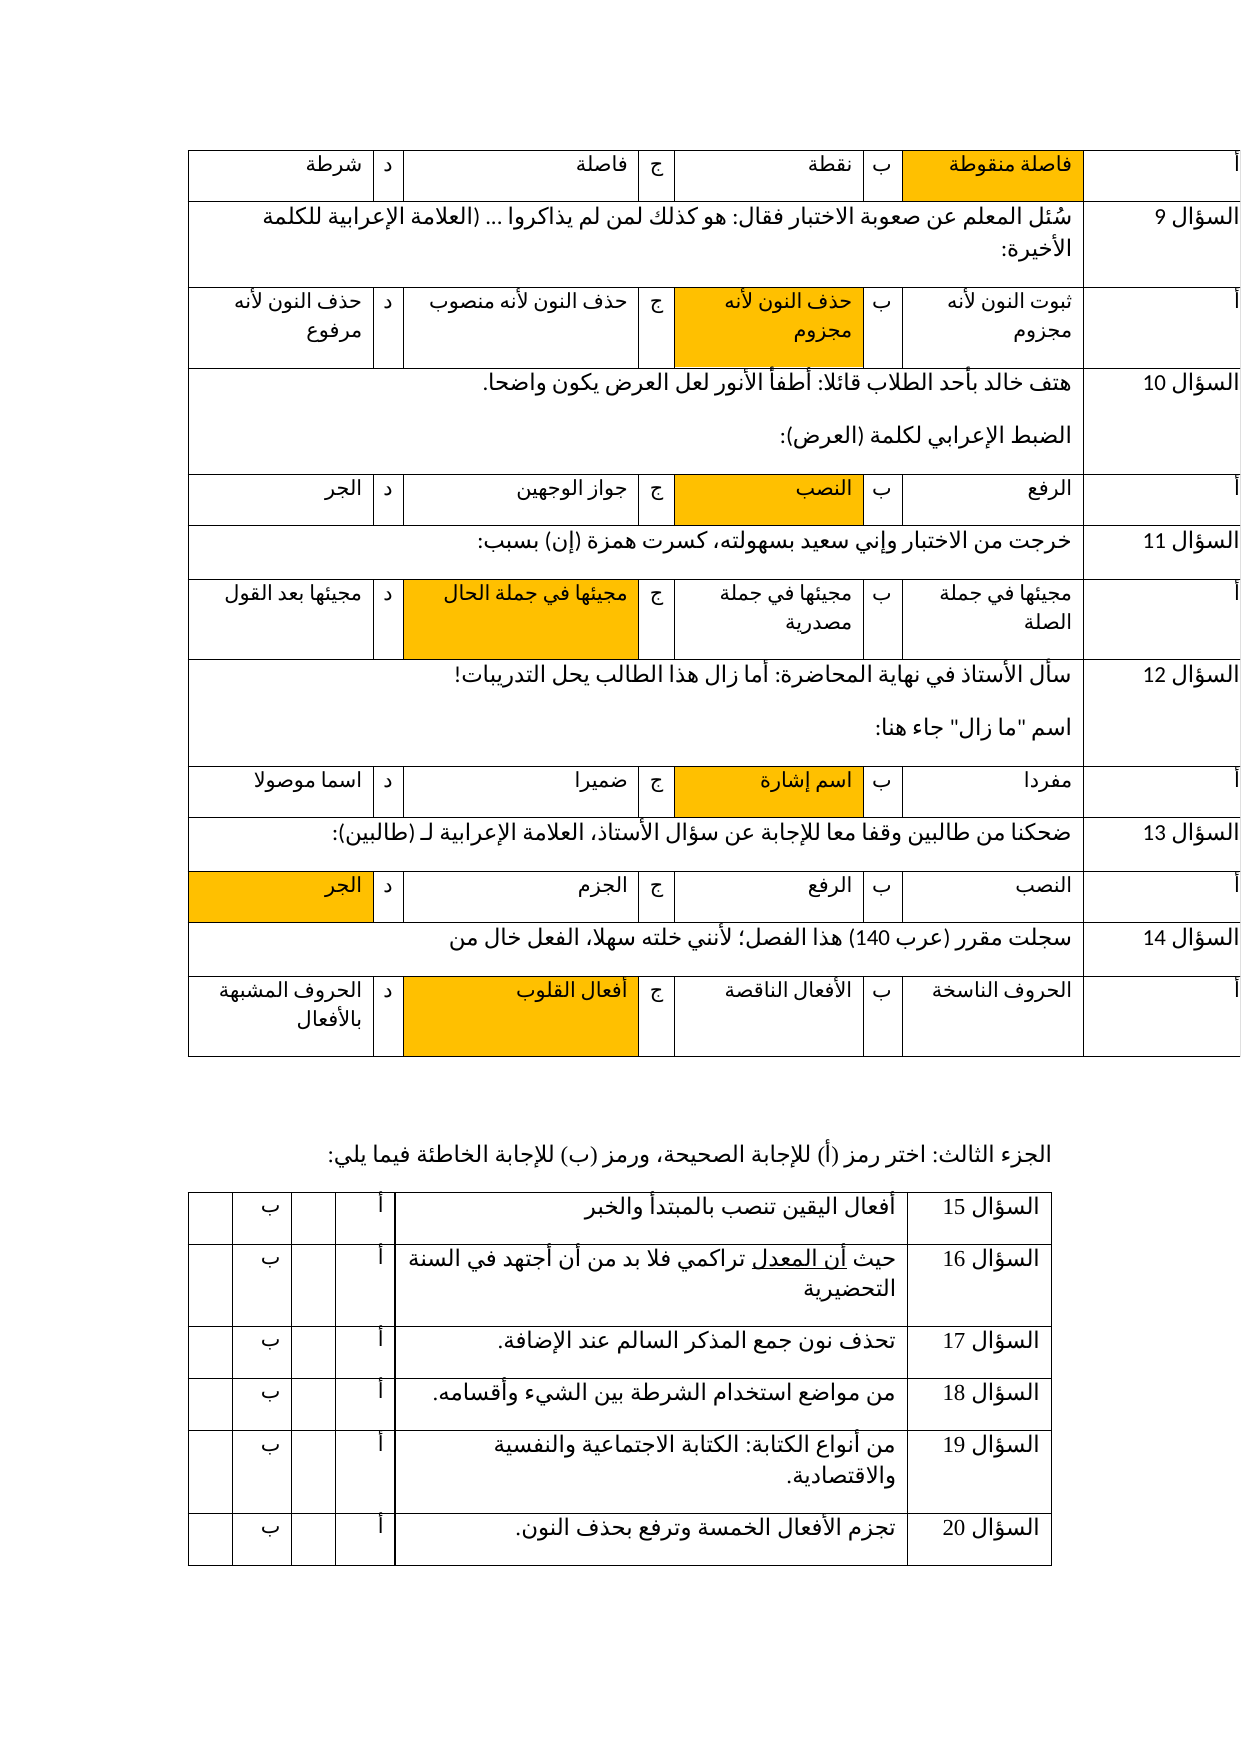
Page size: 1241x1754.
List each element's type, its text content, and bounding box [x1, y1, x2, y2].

table_cell ب [864, 767, 902, 817]
text الجزء الثالث: اختر رمز (أ) للإجابة الصحيحة، ورمز (ب) للإجابة الخاطئة فيما يلي: [187, 1141, 1053, 1167]
table_cell ج [639, 475, 674, 525]
table_cell الرفع [675, 872, 863, 922]
table_header [292, 1193, 335, 1244]
table_cell الجزم [404, 872, 638, 922]
table_cell شرطة [189, 151, 373, 201]
table_cell د [374, 767, 403, 817]
table_cell الأفعال الناقصة [675, 977, 863, 1056]
table_cell مجيئها في جملة مصدرية [675, 580, 863, 659]
table_cell ج [639, 151, 674, 201]
table_cell [189, 1327, 232, 1378]
table_cell [189, 1245, 232, 1326]
table_cell أ [1084, 151, 1240, 201]
table_cell أ [1084, 288, 1240, 367]
table_header السؤال 15 [908, 1193, 1051, 1244]
table_cell جواز الوجهين [404, 475, 638, 525]
table_cell أ [1084, 977, 1240, 1056]
table_cell أ [1084, 580, 1240, 659]
table_cell السؤال 16 [908, 1245, 1051, 1326]
table_cell من مواضع استخدام الشرطة بين الشيء وأقسامه. [396, 1379, 907, 1430]
table_cell خرجت من الاختبار وإني سعيد بسهولته، كسرت همزة (إن) بسبب: [189, 526, 1083, 579]
table_cell ب [864, 977, 902, 1056]
table_cell [189, 1431, 232, 1513]
table_cell السؤال 12 [1084, 660, 1240, 766]
table_cell ب [233, 1431, 291, 1513]
table_cell تجزم الأفعال الخمسة وترفع بحذف النون. [396, 1514, 907, 1565]
table_cell سأل الأستاذ في نهاية المحاضرة: أما زال هذا الطالب يحل التدريبات! اسم "ما زال" جاء هنا: [189, 660, 1083, 766]
table_cell [292, 1431, 335, 1513]
table_cell ب [233, 1379, 291, 1430]
table_cell فاصلة منقوطة [903, 151, 1083, 201]
table_cell أ [336, 1245, 394, 1326]
table_cell د [374, 872, 403, 922]
table_cell نقطة [675, 151, 863, 201]
table_cell ب [864, 872, 902, 922]
table_cell مجيئها بعد القول [189, 580, 373, 659]
table_cell حذف النون لأنه منصوب [404, 288, 638, 367]
table_cell السؤال 14 [1084, 923, 1240, 976]
table_cell السؤال 9 [1084, 202, 1240, 287]
table_cell السؤال 11 [1084, 526, 1240, 579]
table_cell الرفع [903, 475, 1083, 525]
table_cell السؤال 13 [1084, 818, 1240, 871]
table_header أ [336, 1193, 394, 1244]
table_header [189, 1193, 232, 1244]
table_cell سجلت مقرر (عرب 140) هذا الفصل؛ لأنني خلته سهلا، الفعل خال من [189, 923, 1083, 976]
table_cell السؤال 20 [908, 1514, 1051, 1565]
table_cell [292, 1379, 335, 1430]
table_cell ب [864, 151, 902, 201]
table_cell ج [639, 977, 674, 1056]
table_cell ثبوت النون لأنه مجزوم [903, 288, 1083, 367]
table_cell النصب [675, 475, 863, 525]
table_cell أ [1084, 872, 1240, 922]
table_cell أ [336, 1379, 394, 1430]
table_cell د [374, 151, 403, 201]
table_cell حذف النون لأنه مرفوع [189, 288, 373, 367]
table_cell النصب [903, 872, 1083, 922]
table_cell أ [336, 1327, 394, 1378]
table_cell حذف النون لأنه مجزوم [675, 288, 863, 367]
table_cell من أنواع الكتابة: الكتابة الاجتماعية والنفسية والاقتصادية. [396, 1431, 907, 1513]
table_header أفعال اليقين تنصب بالمبتدأ والخبر [396, 1193, 907, 1244]
table_cell [189, 1379, 232, 1430]
table_cell مجيئها في جملة الحال [404, 580, 638, 659]
table_cell د [374, 977, 403, 1056]
table_cell هتف خالد بأحد الطلاب قائلا: أطفأ الأنور لعل العرض يكون واضحا. الضبط الإعرابي لكلمة (العرض): [189, 369, 1083, 474]
table_cell السؤال 19 [908, 1431, 1051, 1513]
table_cell حيث أن المعدل تراكمي فلا بد من أن أجتهد في السنة التحضيرية [396, 1245, 907, 1326]
table_cell [292, 1245, 335, 1326]
table_cell ب [233, 1327, 291, 1378]
table_cell أ [1084, 767, 1240, 817]
table_cell الجر [189, 872, 373, 922]
table_cell د [374, 288, 403, 367]
table_cell فاصلة [404, 151, 638, 201]
table_cell السؤال 17 [908, 1327, 1051, 1378]
table_cell [292, 1327, 335, 1378]
table_cell اسم إشارة [675, 767, 863, 817]
table_cell ب [864, 475, 902, 525]
table_cell ضحكنا من طالبين وقفا معا للإجابة عن سؤال الأستاذ، العلامة الإعرابية لـ (طالبين): [189, 818, 1083, 871]
table_cell أ [336, 1431, 394, 1513]
table_cell اسما موصولا [189, 767, 373, 817]
table_cell أ [336, 1514, 394, 1565]
table_cell ب [864, 580, 902, 659]
table_cell ب [233, 1245, 291, 1326]
table_cell ج [639, 580, 674, 659]
table_cell ضميرا [404, 767, 638, 817]
table_cell أ [1084, 475, 1240, 525]
table_cell [189, 1514, 232, 1565]
table_cell الحروف المشبهة بالأفعال [189, 977, 373, 1056]
table_cell ج [639, 288, 674, 367]
table_cell د [374, 475, 403, 525]
table_cell ج [639, 872, 674, 922]
table_cell أفعال القلوب [404, 977, 638, 1056]
table_cell د [374, 580, 403, 659]
table_cell الحروف الناسخة [903, 977, 1083, 1056]
table_cell ب [233, 1514, 291, 1565]
table_cell [292, 1514, 335, 1565]
table_cell مفردا [903, 767, 1083, 817]
table_cell السؤال 10 [1084, 369, 1240, 474]
table_cell ب [864, 288, 902, 367]
table_cell الجر [189, 475, 373, 525]
table_cell تحذف نون جمع المذكر السالم عند الإضافة. [396, 1327, 907, 1378]
table_cell سُئل المعلم عن صعوبة الاختبار فقال: هو كذلك لمن لم يذاكروا ... (العلامة الإعرابية للكلمة الأخيرة: [189, 202, 1083, 287]
table_header ب [233, 1193, 291, 1244]
table_cell ج [639, 767, 674, 817]
table_cell مجيئها في جملة الصلة [903, 580, 1083, 659]
table_cell السؤال 18 [908, 1379, 1051, 1430]
